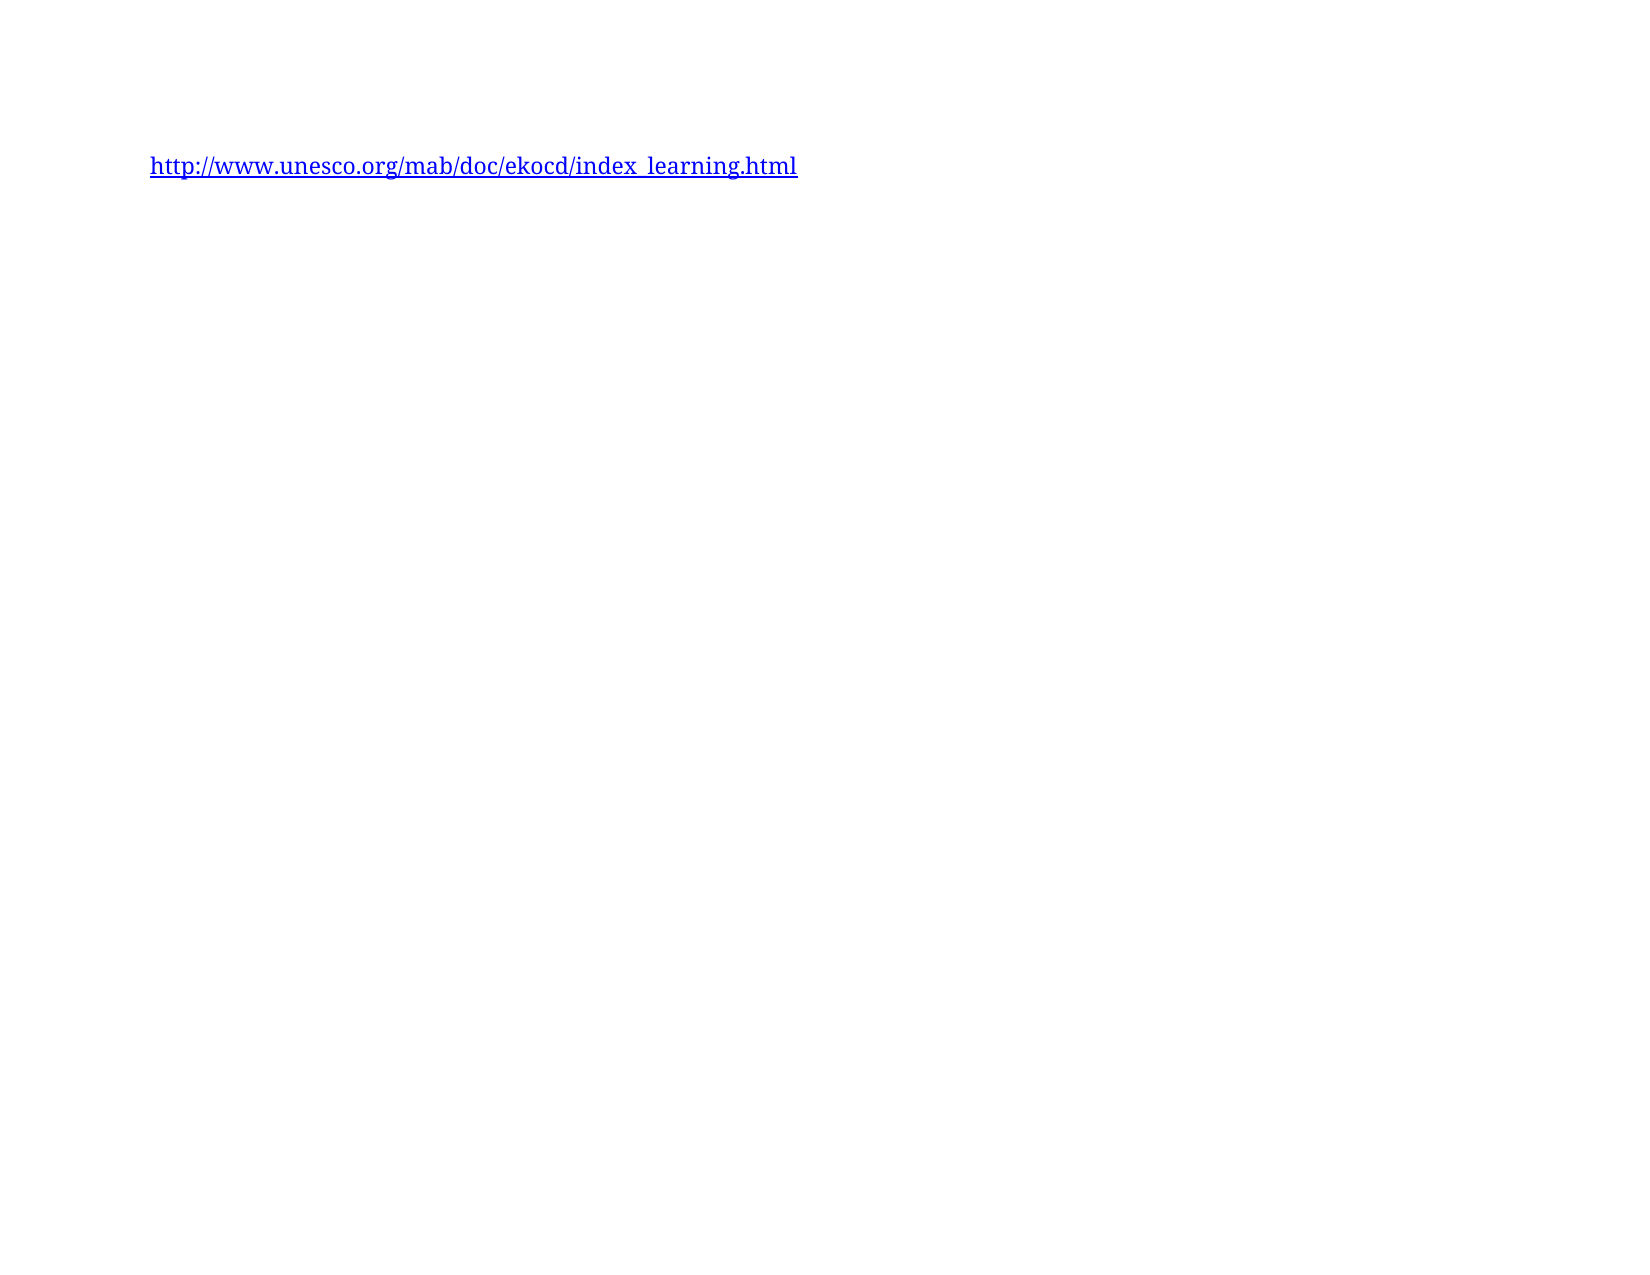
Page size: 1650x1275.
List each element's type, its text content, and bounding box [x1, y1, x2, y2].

text http://www.unesco.org/mab/doc/ekocd/index_learning.html [150, 150, 1500, 181]
